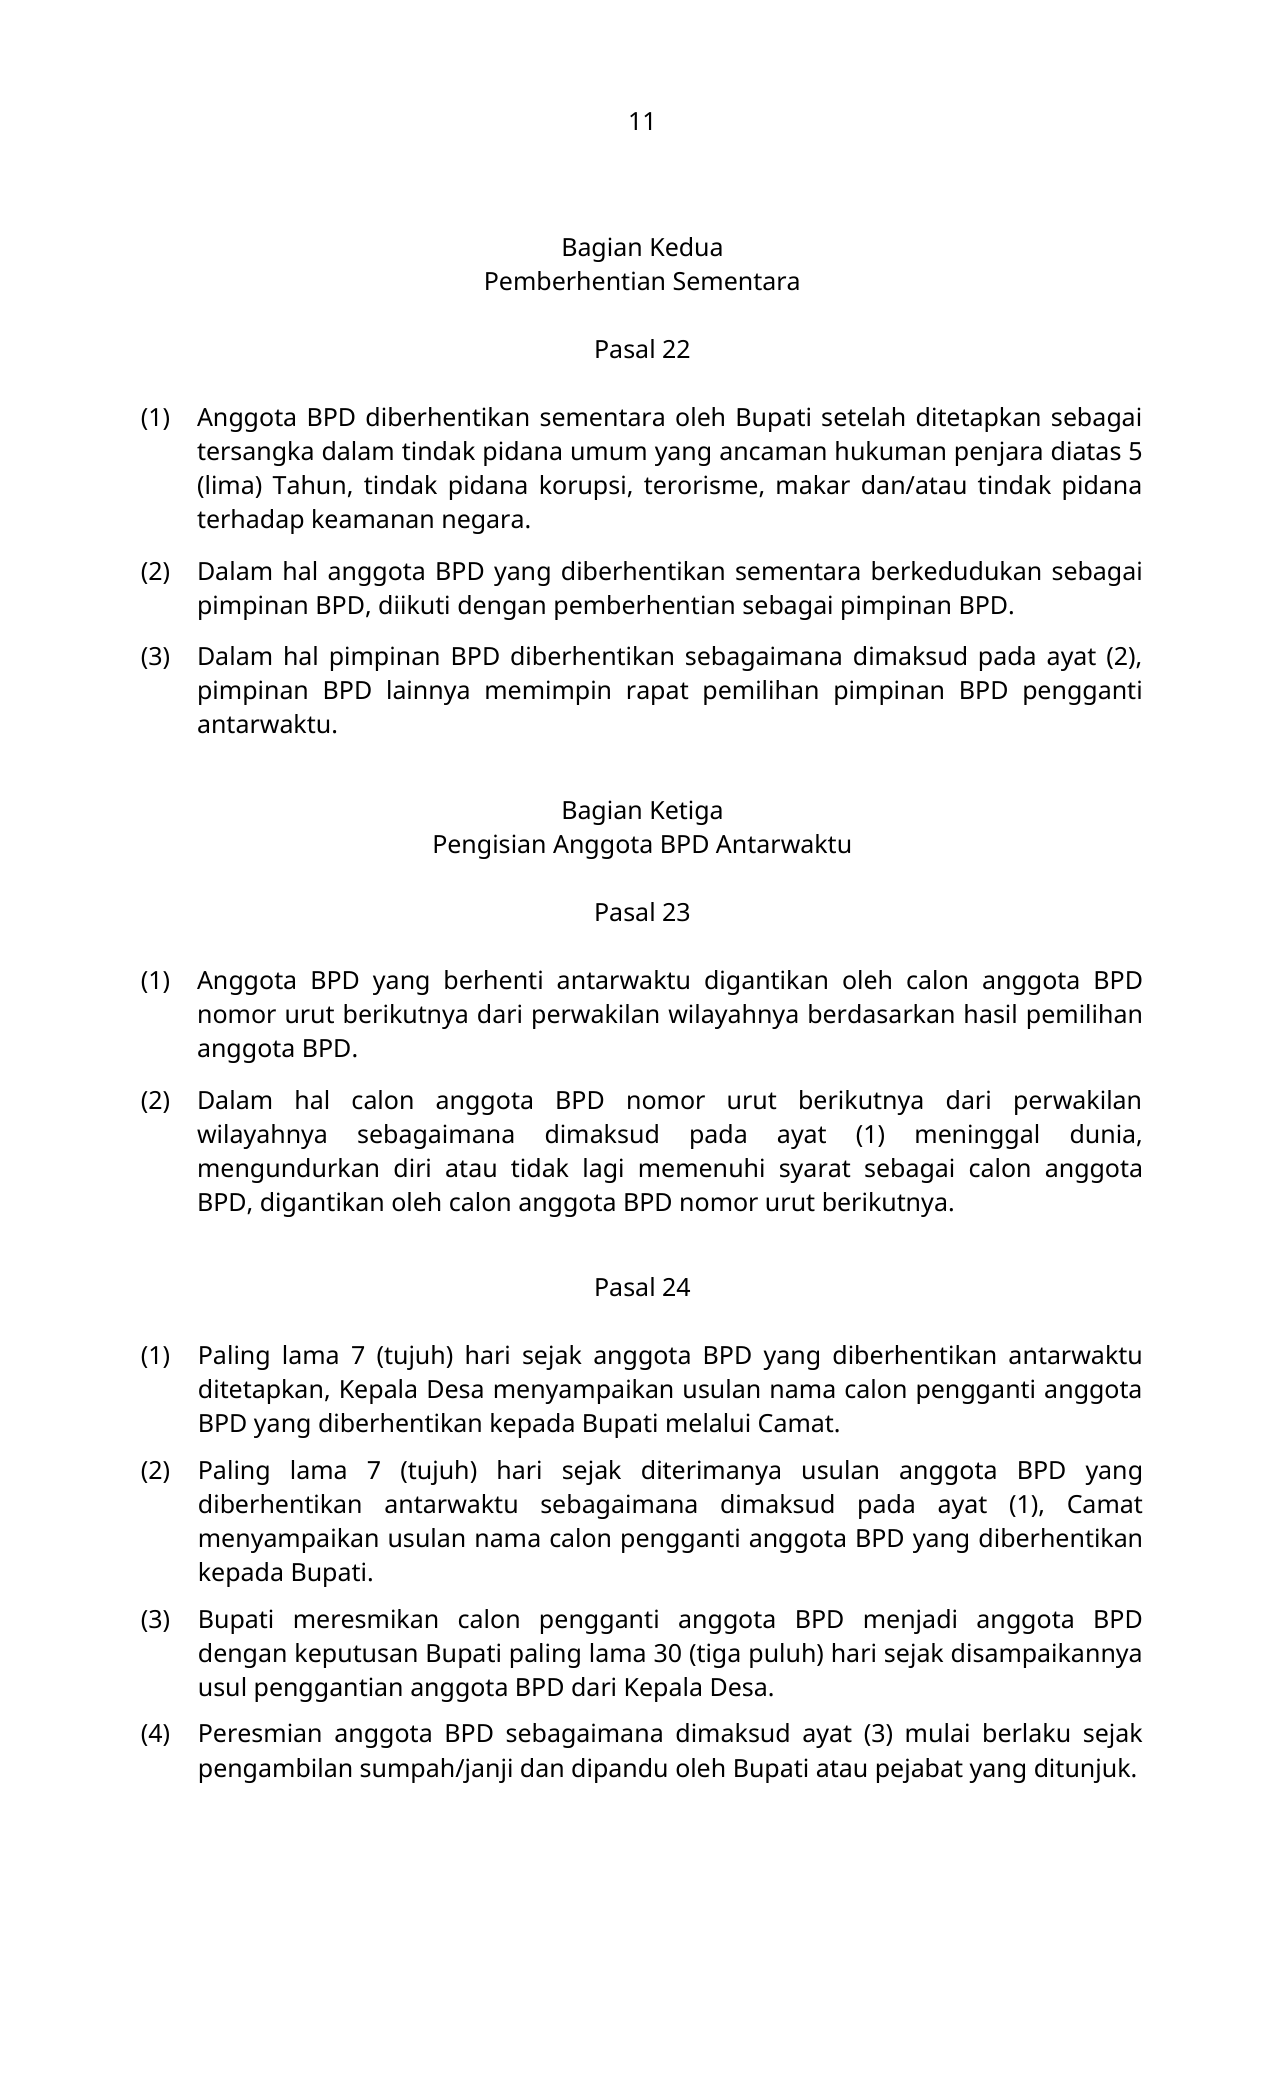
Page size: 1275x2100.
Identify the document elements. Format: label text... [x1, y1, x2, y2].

text Bagian Ketiga [141, 792, 1144, 827]
text Pemberhentian Sementara [141, 263, 1144, 297]
text Pasal 22 [141, 332, 1144, 366]
text Pasal 24 [141, 1270, 1144, 1304]
list Paling lama 7 (tujuh) hari sejak diterimanya usulan anggota BPD yang diberhentikan antarwaktu sebagaimana dimaksud pada ayat (1), Camat menyampaikan usulan nama calon pengganti anggota BPD yang diberhentikan kepada Bupati. [141, 1453, 1144, 1589]
list Paling lama 7 (tujuh) hari sejak anggota BPD yang diberhentikan antarwaktu ditetapkan, Kepala Desa menyampaikan usulan nama calon pengganti anggota BPD yang diberhentikan kepada Bupati melalui Camat. [141, 1338, 1144, 1440]
list Anggota BPD diberhentikan sementara oleh Bupati setelah ditetapkan sebagai tersangka dalam tindak pidana umum yang ancaman hukuman penjara diatas 5 (lima) Tahun, tindak pidana korupsi, terorisme, makar dan/atau tindak pidana terhadap keamanan negara. [141, 400, 1144, 536]
text Pasal 23 [141, 895, 1144, 929]
list Peresmian anggota BPD sebagaimana dimaksud ayat (3) mulai berlaku sejak pengambilan sumpah/janji dan dipandu oleh Bupati atau pejabat yang ditunjuk. [141, 1716, 1144, 1784]
list Bupati meresmikan calon pengganti anggota BPD menjadi anggota BPD dengan keputusan Bupati paling lama 30 (tiga puluh) hari sejak disampaikannya usul penggantian anggota BPD dari Kepala Desa. [141, 1601, 1144, 1704]
list Anggota BPD yang berhenti antarwaktu digantikan oleh calon anggota BPD nomor urut berikutnya dari perwakilan wilayahnya berdasarkan hasil pemilihan anggota BPD. [141, 963, 1144, 1065]
list Dalam hal pimpinan BPD diberhentikan sebagaimana dimaksud pada ayat (2), pimpinan BPD lainnya memimpin rapat pemilihan pimpinan BPD pengganti antarwaktu. [141, 639, 1144, 741]
list Dalam hal calon anggota BPD nomor urut berikutnya dari perwakilan wilayahnya sebagaimana dimaksud pada ayat (1) meninggal dunia, mengundurkan diri atau tidak lagi memenuhi syarat sebagai calon anggota BPD, digantikan oleh calon anggota BPD nomor urut berikutnya. [141, 1082, 1144, 1218]
list Dalam hal anggota BPD yang diberhentikan sementara berkedudukan sebagai pimpinan BPD, diikuti dengan pemberhentian sebagai pimpinan BPD. [141, 553, 1144, 621]
text Bagian Kedua [141, 229, 1144, 263]
text Pengisian Anggota BPD Antarwaktu [141, 827, 1144, 861]
